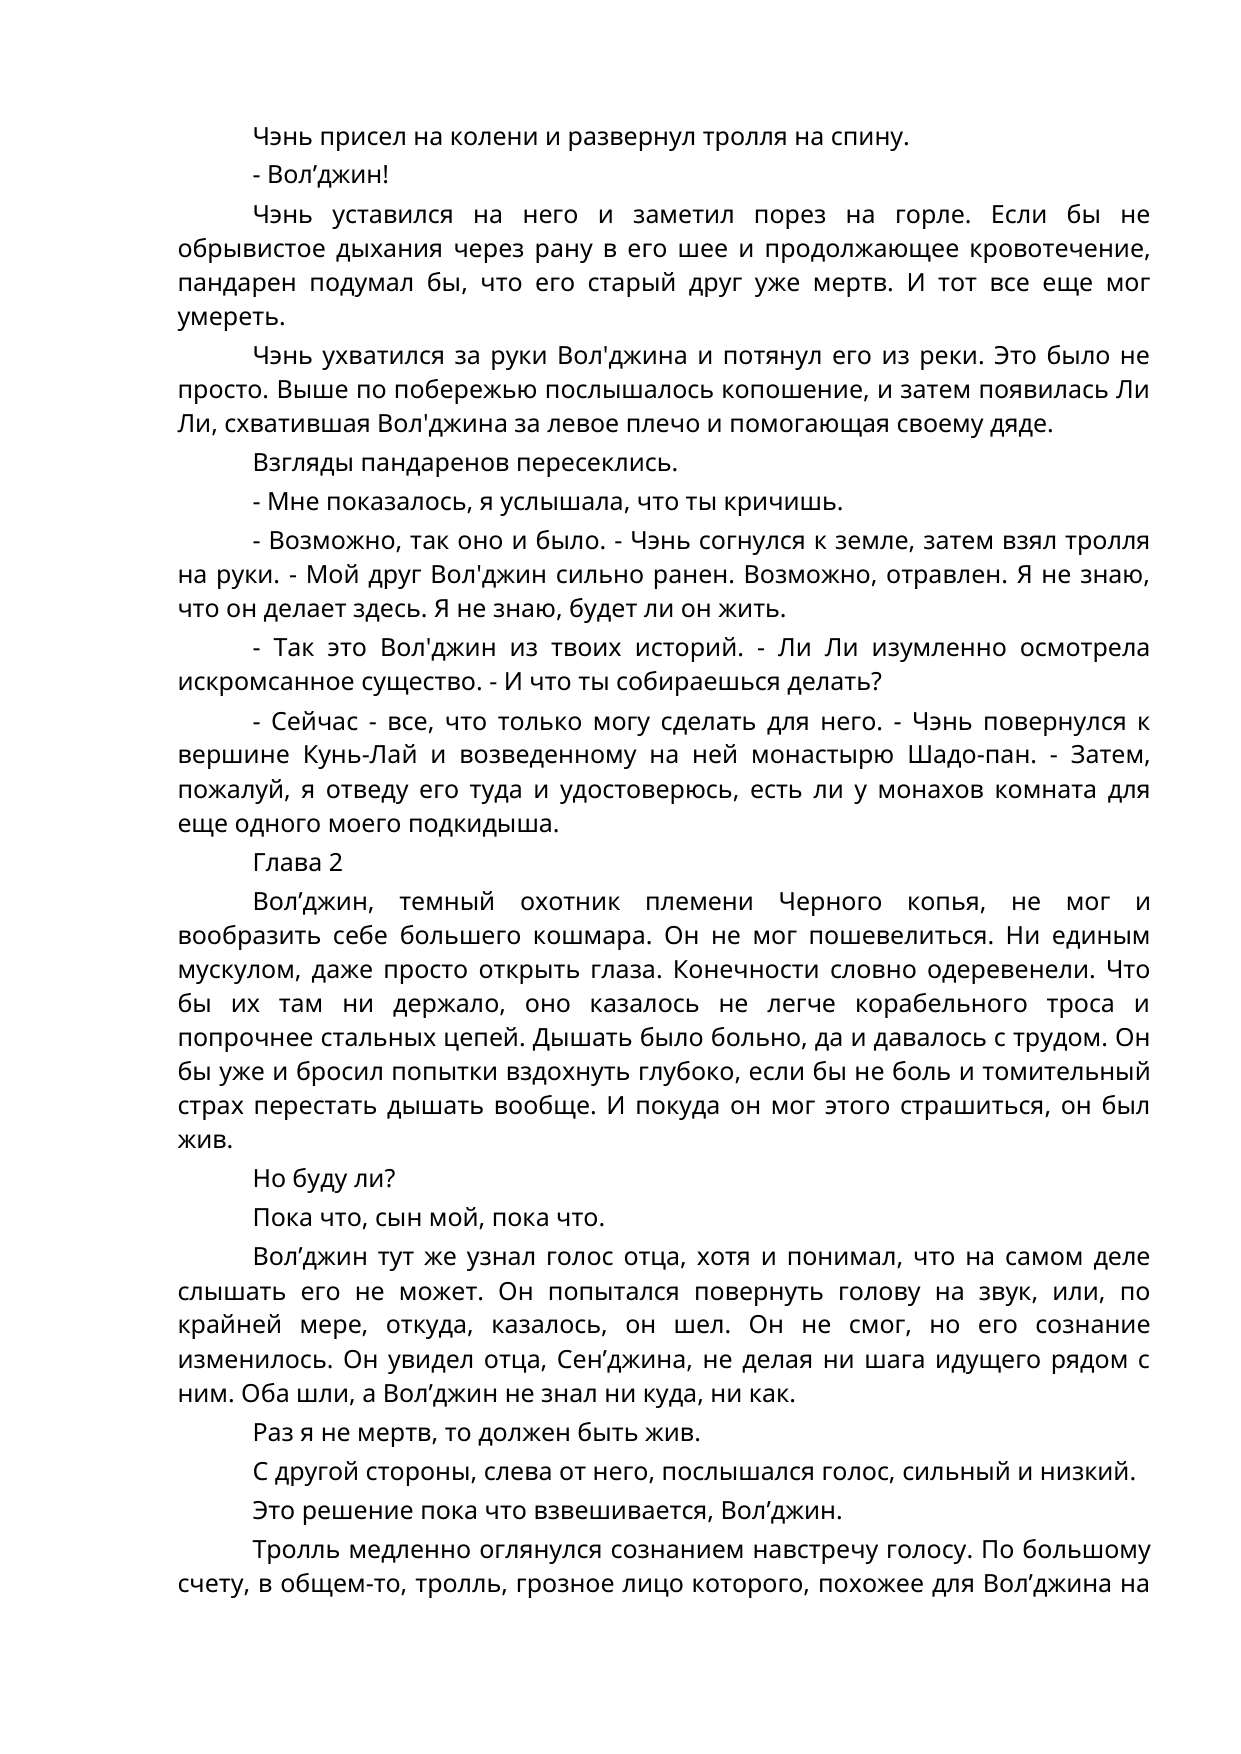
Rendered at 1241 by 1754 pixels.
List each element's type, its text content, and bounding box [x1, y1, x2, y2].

text С другой стороны, слева от него, послышался голос, сильный и низкий. [177, 1453, 1152, 1487]
text Чэнь ухватился за руки Вол'джина и потянул его из реки. Это было не просто. Выше по побережью послышалось копошение, и затем появилась Ли Ли, схватившая Вол'джина за левое плечо и помогающая своему дяде. [177, 337, 1152, 440]
text - Возможно, так оно и было. - Чэнь согнулся к земле, затем взял тролля на руки. - Мой друг Вол'джин сильно ранен. Возможно, отравлен. Я не знаю, что он делает здесь. Я не знаю, будет ли он жить. [177, 523, 1152, 625]
text Чэнь присел на колени и развернул тролля на спину. [177, 118, 1152, 152]
text Взгляды пандаренов пересеклись. [177, 445, 1152, 479]
text - Так это Вол'джин из твоих историй. - Ли Ли изумленно осмотрела искромсанное существо. - И что ты собираешься делать? [177, 630, 1152, 698]
text Но буду ли? [177, 1161, 1152, 1195]
text Вол’джин, темный охотник племени Черного копья, не мог и вообразить себе большего кошмара. Он не мог пошевелиться. Ни единым мускулом, даже просто открыть глаза. Конечности словно одеревенели. Что бы их там ни держало, оно казалось не легче корабельного троса и попрочнее стальных цепей. Дышать было больно, да и давалось с трудом. Он бы уже и бросил попытки вздохнуть глубоко, если бы не боль и томительный страх перестать дышать вообще. И покуда он мог этого страшиться, он был жив. [177, 883, 1152, 1156]
text - Мне показалось, я услышала, что ты кричишь. [177, 484, 1152, 518]
text Раз я не мертв, то должен быть жив. [177, 1414, 1152, 1448]
text Глава 2 [177, 844, 1152, 878]
text - Вол’джин! [177, 157, 1152, 191]
text Это решение пока что взвешивается, Вол’джин. [177, 1492, 1152, 1527]
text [177, 1532, 1152, 1600]
text Вол’джин тут же узнал голос отца, хотя и понимал, что на самом деле слышать его не может. Он попытался повернуть голову на звук, или, по крайней мере, откуда, казалось, он шел. Он не смог, но его сознание изменилось. Он увидел отца, Сен’джина, не делая ни шага идущего рядом с ним. Оба шли, а Вол’джин не знал ни куда, ни как. [177, 1239, 1152, 1409]
text Чэнь уставился на него и заметил порез на горле. Если бы не обрывистое дыхания через рану в его шее и продолжающее кровотечение, пандарен подумал бы, что его старый друг уже мертв. И тот все еще мог умереть. [177, 196, 1152, 332]
text - Сейчас - все, что только могу сделать для него. - Чэнь повернулся к вершине Кунь-Лай и возведенному на ней монастырю Шадо-пан. - Затем, пожалуй, я отведу его туда и удостоверюсь, есть ли у монахов комната для еще одного моего подкидыша. [177, 703, 1152, 839]
text Пока что, сын мой, пока что. [177, 1200, 1152, 1234]
